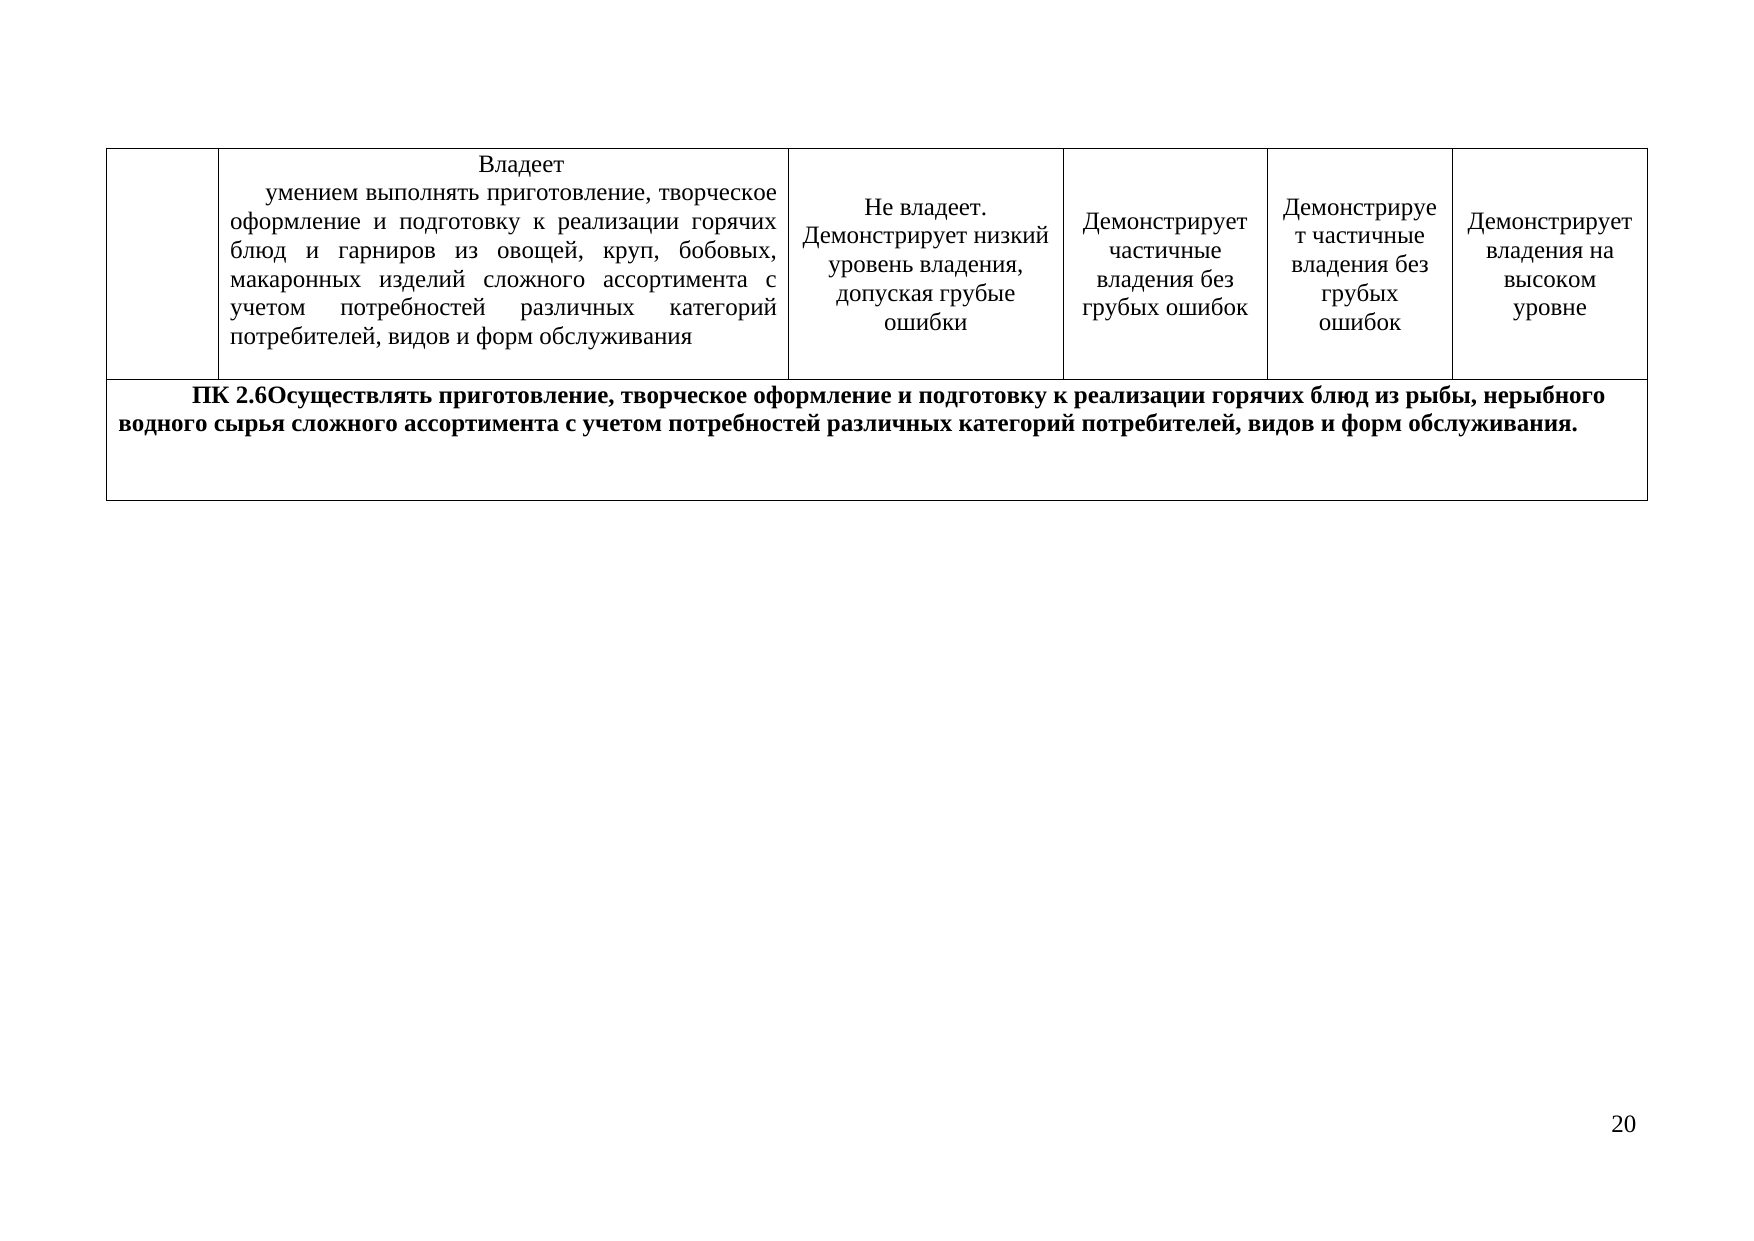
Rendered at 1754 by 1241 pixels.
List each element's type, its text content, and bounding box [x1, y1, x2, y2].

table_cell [1064, 149, 1267, 379]
table_cell Владеет умением выполнять приготовление, творческое оформление и подготовку к реализации горячих блюд и гарниров из овощей, круп, бобовых, макаронных изделий сложного ассортимента с учетом потребностей различных категорий потребителей, видов и форм обслуживания [219, 149, 788, 379]
table_cell ПК 2.6Осуществлять приготовление, творческое оформление и подготовку к реализации горячих блюд из рыбы, нерыбного водного сырья сложного ассортимента с учетом потребностей различных категорий потребителей, видов и форм обслуживания. [107, 380, 1647, 500]
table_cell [1453, 149, 1647, 379]
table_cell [1268, 149, 1452, 379]
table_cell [789, 149, 1063, 379]
